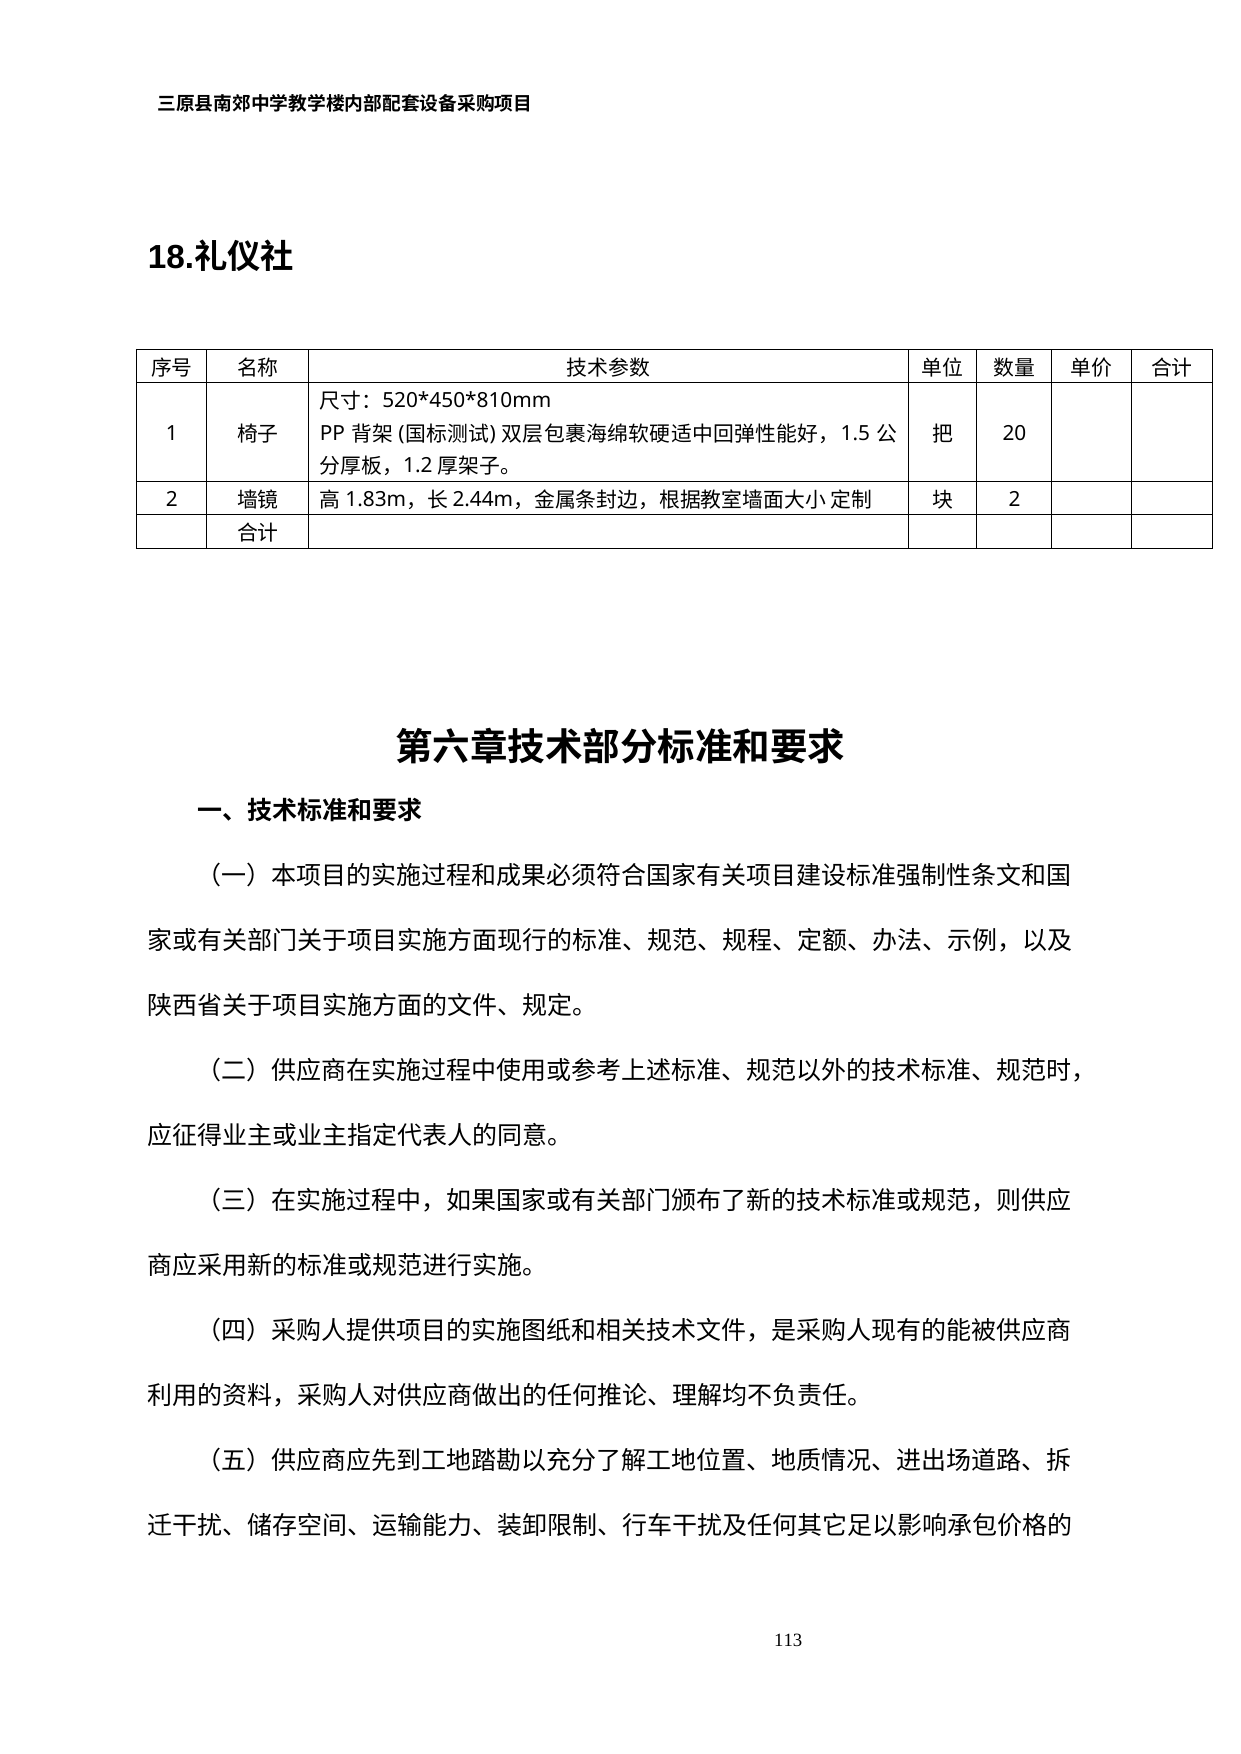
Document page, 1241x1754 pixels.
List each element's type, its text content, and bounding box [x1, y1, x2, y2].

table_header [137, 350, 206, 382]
text （三）在实施过程中，如果国家或有关部门颁布了新的技术标准或规范，则供应商应采用新的标准或规范进行实施。 [148, 1166, 1093, 1296]
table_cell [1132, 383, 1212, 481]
subtitle 18.礼仪社 [148, 222, 1093, 287]
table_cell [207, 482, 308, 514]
subtitle 第六章技术部分标准和要求 [148, 711, 1093, 776]
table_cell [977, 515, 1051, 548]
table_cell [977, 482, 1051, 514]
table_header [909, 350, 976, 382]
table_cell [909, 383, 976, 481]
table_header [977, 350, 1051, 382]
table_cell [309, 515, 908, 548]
text 一、技术标准和要求 [148, 776, 1093, 841]
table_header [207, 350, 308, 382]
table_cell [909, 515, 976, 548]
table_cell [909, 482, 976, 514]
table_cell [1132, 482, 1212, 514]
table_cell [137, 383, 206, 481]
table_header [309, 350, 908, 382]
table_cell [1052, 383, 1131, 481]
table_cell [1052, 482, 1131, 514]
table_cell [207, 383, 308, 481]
text （四）采购人提供项目的实施图纸和相关技术文件，是采购人现有的能被供应商利用的资料，采购人对供应商做出的任何推论、理解均不负责任。 [148, 1296, 1093, 1426]
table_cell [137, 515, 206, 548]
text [148, 1426, 1093, 1556]
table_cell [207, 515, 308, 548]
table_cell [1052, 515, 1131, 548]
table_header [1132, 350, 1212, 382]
text （一）本项目的实施过程和成果必须符合国家有关项目建设标准强制性条文和国家或有关部门关于项目实施方面现行的标准、规范、规程、定额、办法、示例，以及陕西省关于项目实施方面的文件、规定。 [148, 841, 1093, 1036]
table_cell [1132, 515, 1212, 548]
text （二）供应商在实施过程中使用或参考上述标准、规范以外的技术标准、规范时，应征得业主或业主指定代表人的同意。 [148, 1036, 1093, 1166]
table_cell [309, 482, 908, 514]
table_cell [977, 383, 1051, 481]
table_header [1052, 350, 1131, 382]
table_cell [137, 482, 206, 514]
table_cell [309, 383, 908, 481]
